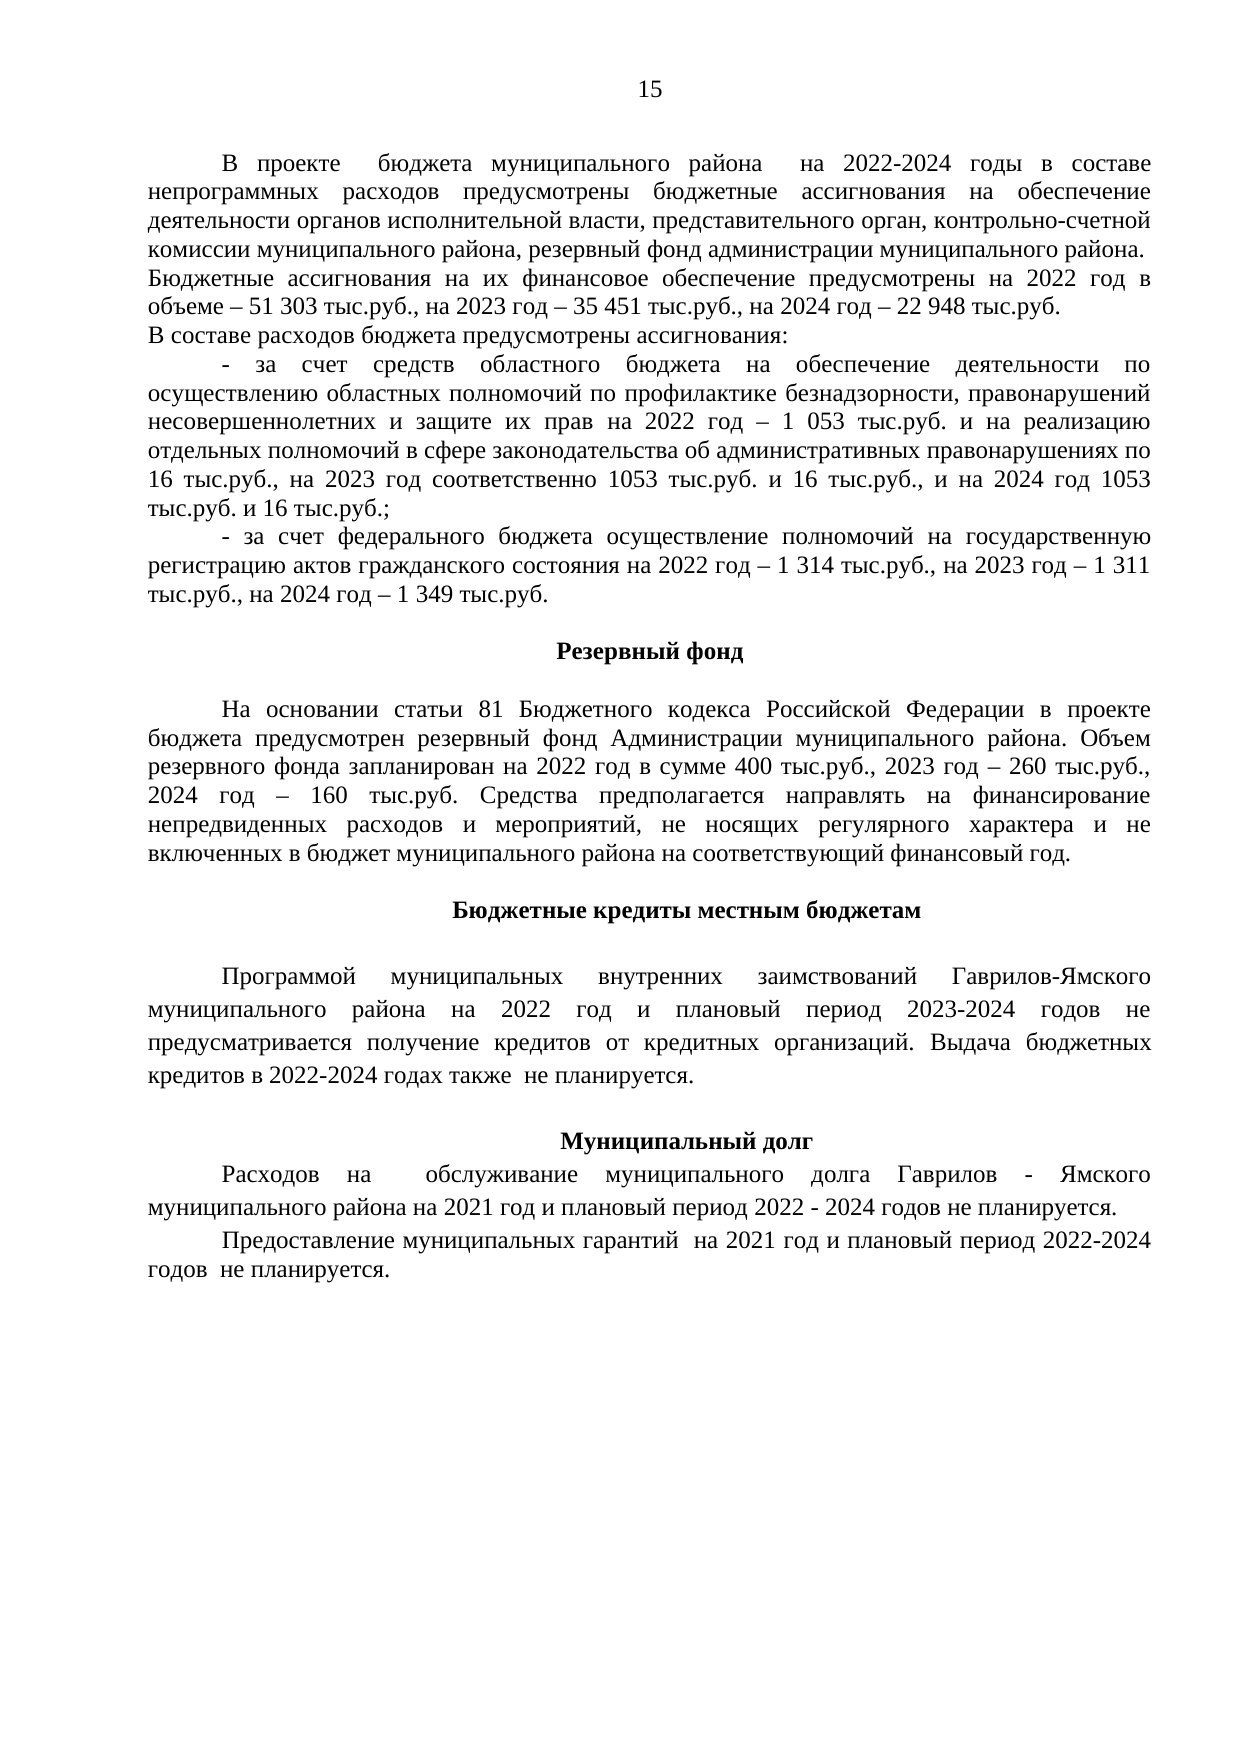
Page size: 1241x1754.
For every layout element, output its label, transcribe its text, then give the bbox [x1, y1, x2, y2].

text Расходов на обслуживание муниципального долга Гаврилов - Ямского муниципального района на 2021 год и плановый период 2022 - 2024 годов не планируется. [148, 1159, 1152, 1221]
text Программой муниципальных внутренних заимствований Гаврилов-Ямского муниципального района на 2022 год и плановый период 2023-2024 годов не предусматривается получение кредитов от кредитных организаций. Выдача бюджетных кредитов в 2022-2024 годах также не планируется. [148, 961, 1152, 1089]
text Бюджетные кредиты местным бюджетам [148, 895, 1152, 924]
text - за счет федерального бюджета осуществление полномочий на государственную регистрацию актов гражданского состояния на 2022 год – 1 314 тыс.руб., на 2023 год – 1 311 тыс.руб., на 2024 год – 1 349 тыс.руб. [148, 521, 1152, 608]
text В составе расходов бюджета предусмотрены ассигнования: [148, 320, 1152, 349]
text Предоставление муниципальных гарантий на 2021 год и плановый период 2022-2024 годов не планируется. [148, 1225, 1152, 1283]
text - за счет средств областного бюджета на обеспечение деятельности по осуществлению областных полномочий по профилактике безнадзорности, правонарушений несовершеннолетних и защите их прав на 2022 год – 1 053 тыс.руб. и на реализацию отдельных полномочий в сфере законодательства об административных правонарушениях по 16 тыс.руб., на 2023 год соответственно 1053 тыс.руб. и 16 тыс.руб., и на 2024 год 1053 тыс.руб. и 16 тыс.руб.; [148, 349, 1152, 521]
text В проекте бюджета муниципального района на 2022-2024 годы в составе непрограммных расходов предусмотрены бюджетные ассигнования на обеспечение деятельности органов исполнительной власти, представительного орган, контрольно-счетной комиссии муниципального района, резервный фонд администрации муниципального района. [148, 148, 1152, 263]
text На основании статьи 81 Бюджетного кодекса Российской Федерации в проекте бюджета предусмотрен резервный фонд Администрации муниципального района. Объем резервного фонда запланирован на 2022 год в сумме 400 тыс.руб., 2023 год – 260 тыс.руб., 2024 год – 160 тыс.руб. Средства предполагается направлять на финансирование непредвиденных расходов и мероприятий, не носящих регулярного характера и не включенных в бюджет муниципального района на соответствующий финансовый год. [148, 694, 1152, 866]
text Бюджетные ассигнования на их финансовое обеспечение предусмотрены на 2022 год в объеме – 51 303 тыс.руб., на 2023 год – 35 451 тыс.руб., на 2024 год – 22 948 тыс.руб. [148, 263, 1152, 320]
text Резервный фонд [148, 636, 1152, 665]
text Муниципальный долг [148, 1126, 1152, 1155]
